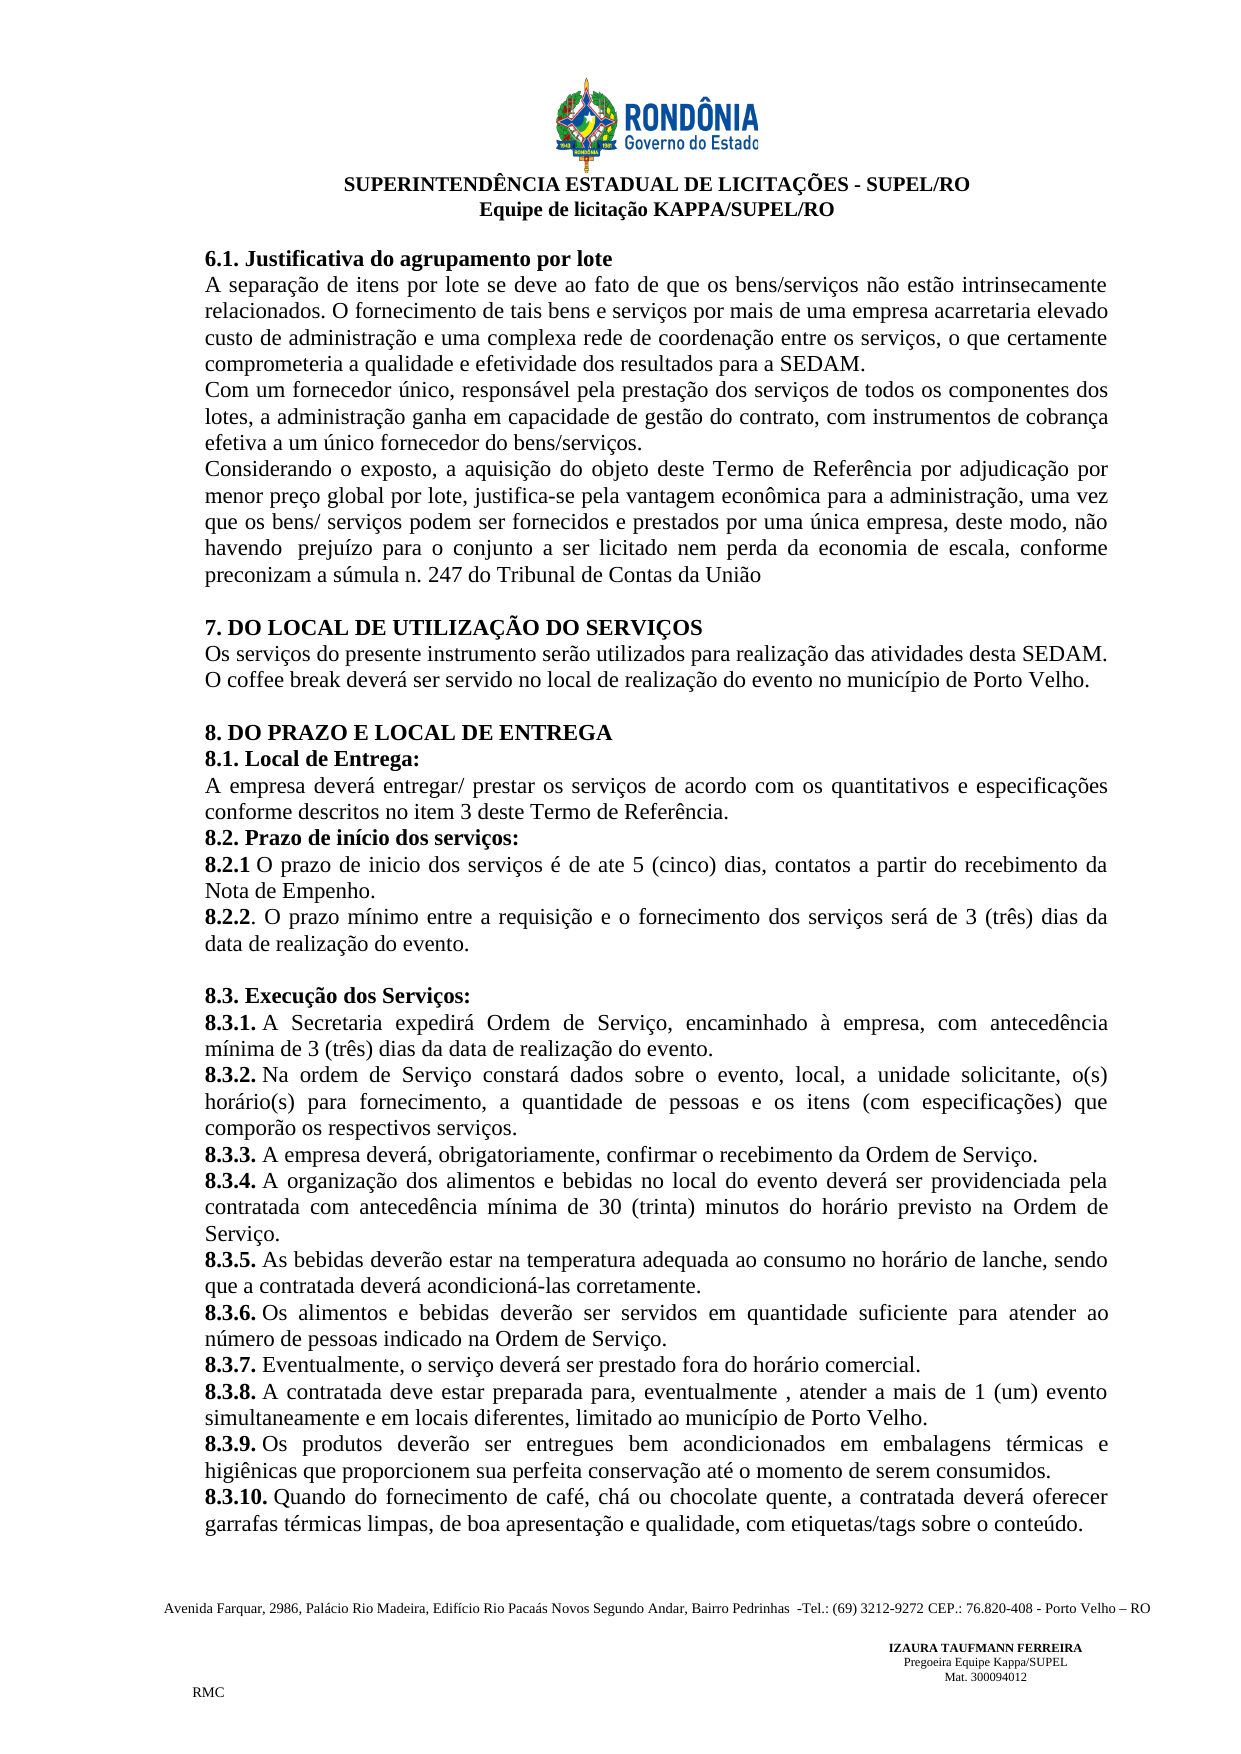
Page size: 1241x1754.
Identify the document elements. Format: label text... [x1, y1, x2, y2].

text 6.1. Justificativa do agrupamento por lote [204, 244, 1109, 271]
text A separação de itens por lote se deve ao fato de que os bens/serviços não estão intrinsecamente relacionados. O fornecimento de tais bens e serviços por mais de uma empresa acarretaria elevado custo de administração e uma complexa rede de coordenação entre os serviços, o que certamente comprometeria a qualidade e efetividade dos resultados para a SEDAM. [204, 271, 1109, 376]
text 8.3.8. A contratada deve estar preparada para, eventualmente , atender a mais de 1 (um) evento simultaneamente e em locais diferentes, limitado ao município de Porto Velho. [204, 1378, 1109, 1431]
picture [556, 77, 759, 173]
text 8.2.2. O prazo mínimo entre a requisição e o fornecimento dos serviços será de 3 (três) dias da data de realização do evento. [204, 903, 1109, 956]
text 8.3.3. A empresa deverá, obrigatoriamente, confirmar o recebimento da Ordem de Serviço. [204, 1141, 1109, 1167]
text 8.3.7. Eventualmente, o serviço deverá ser prestado fora do horário comercial. [204, 1351, 1109, 1378]
text 8.3.1. A Secretaria expedirá Ordem de Serviço, encaminhado à empresa, com antecedência mínima de 3 (três) dias da data de realização do evento. [204, 1009, 1109, 1062]
text Considerando o exposto, a aquisição do objeto deste Termo de Referência por adjudicação por menor preço global por lote, justifica-se pela vantagem econômica para a administração, uma vez que os bens/ serviços podem ser fornecidos e prestados por uma única empresa, deste modo, não havendo prejuízo para o conjunto a ser licitado nem perda da economia de escala, conforme preconizam a súmula n. 247 do Tribunal de Contas da União [204, 455, 1109, 587]
text 8.3.10. Quando do fornecimento de café, chá ou chocolate quente, a contratada deverá oferecer garrafas térmicas limpas, de boa apresentação e qualidade, com etiquetas/tags sobre o conteúdo. [204, 1483, 1109, 1536]
text 8.3. Execução dos Serviços: [204, 982, 1109, 1009]
text 8.3.5. As bebidas deverão estar na temperatura adequada ao consumo no horário de lanche, sendo que a contratada deverá acondicioná-las corretamente. [204, 1246, 1109, 1299]
text 8.3.6. Os alimentos e bebidas deverão ser servidos em quantidade suficiente para atender ao número de pessoas indicado na Ordem de Serviço. [204, 1299, 1109, 1351]
text 8.3.9. Os produtos deverão ser entregues bem acondicionados em embalagens térmicas e higiênicas que proporcionem sua perfeita conservação até o momento de serem consumidos. [204, 1431, 1109, 1483]
text Os serviços do presente instrumento serão utilizados para realização das atividades desta SEDAM. O coffee break deverá ser servido no local de realização do evento no município de Porto Velho. [204, 640, 1109, 693]
text Com um fornecedor único, responsável pela prestação dos serviços de todos os componentes dos lotes, a administração ganha em capacidade de gestão do contrato, com instrumentos de cobrança efetiva a um único fornecedor do bens/serviços. [204, 376, 1109, 455]
text 8.3.2. Na ordem de Serviço constará dados sobre o evento, local, a unidade solicitante, o(s) horário(s) para fornecimento, a quantidade de pessoas e os itens (com especificações) que comporão os respectivos serviços. [204, 1062, 1109, 1141]
text 8.3.4. A organização dos alimentos e bebidas no local do evento deverá ser providenciada pela contratada com antecedência mínima de 30 (trinta) minutos do horário previsto na Ordem de Serviço. [204, 1167, 1109, 1246]
text 8.1. Local de Entrega: [204, 745, 1109, 772]
text 8.2. Prazo de início dos serviços: [204, 824, 1109, 851]
text 7. DO LOCAL DE UTILIZAÇÃO DO SERVIÇOS [204, 613, 1109, 640]
text 8.2.1 O prazo de inicio dos serviços é de ate 5 (cinco) dias, contatos a partir do recebimento da Nota de Empenho. [204, 851, 1109, 903]
text A empresa deverá entregar/ prestar os serviços de acordo com os quantitativos e especificações conforme descritos no item 3 deste Termo de Referência. [204, 772, 1109, 824]
text 8. DO PRAZO E LOCAL DE ENTREGA [204, 719, 1109, 745]
